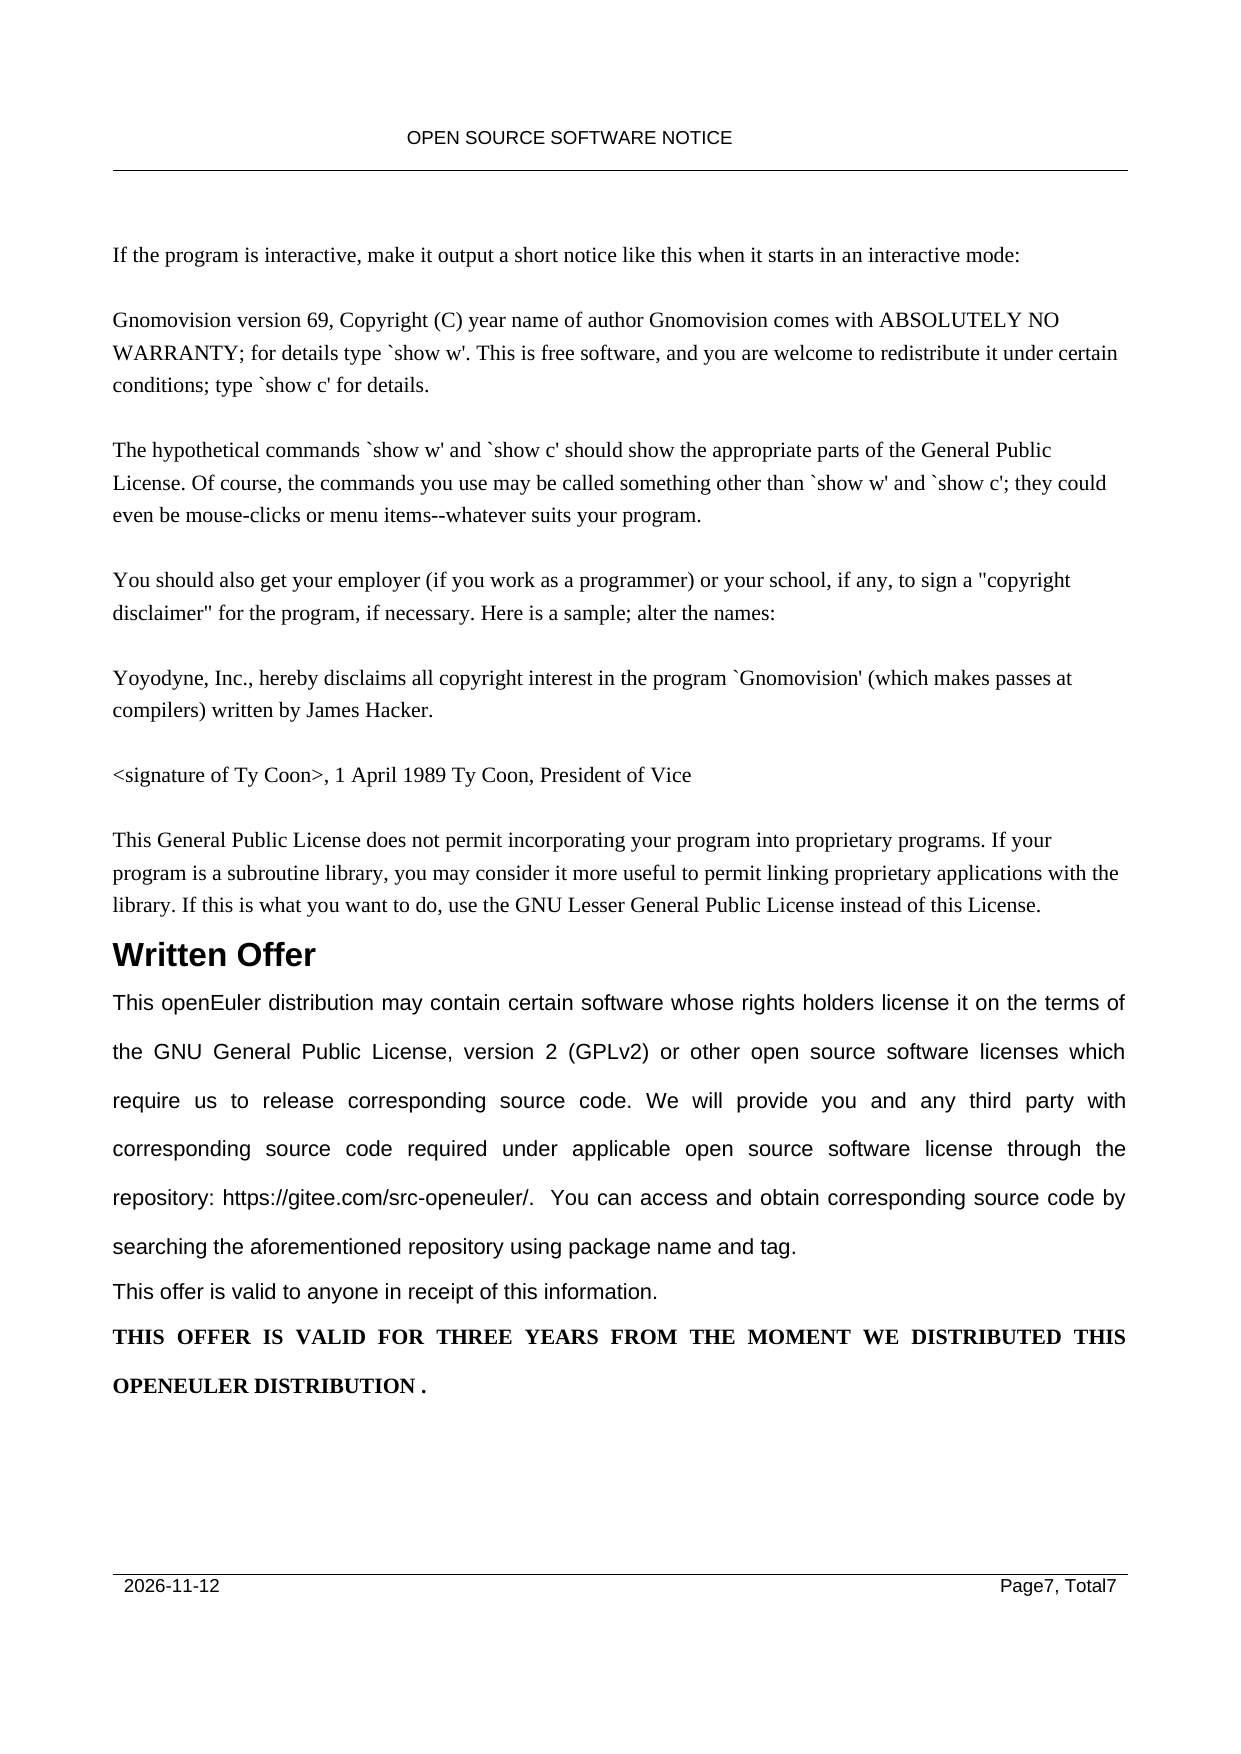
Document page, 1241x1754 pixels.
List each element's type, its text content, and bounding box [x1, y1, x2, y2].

text This openEuler distribution may contain certain software whose rights holders license it on the terms of the GNU General Public License, version 2 (GPLv2) or other open source software licenses which require us to release corresponding source code. We will provide you and any third party with corresponding source code required under applicable open source software license through the repository: https://gitee.com/src-openeuler/. You can access and obtain corresponding source code by searching the aforementioned repository using package name and tag. [112, 986, 1128, 1263]
text This offer is valid to anyone in receipt of this information. [112, 1275, 1128, 1308]
text Written Offer [112, 921, 1128, 986]
text THIS OFFER IS VALID FOR THREE YEARS FROM THE MOMENT WE DISTRIBUTED THIS OPENEULER DISTRIBUTION . [112, 1320, 1128, 1402]
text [112, 206, 1128, 921]
